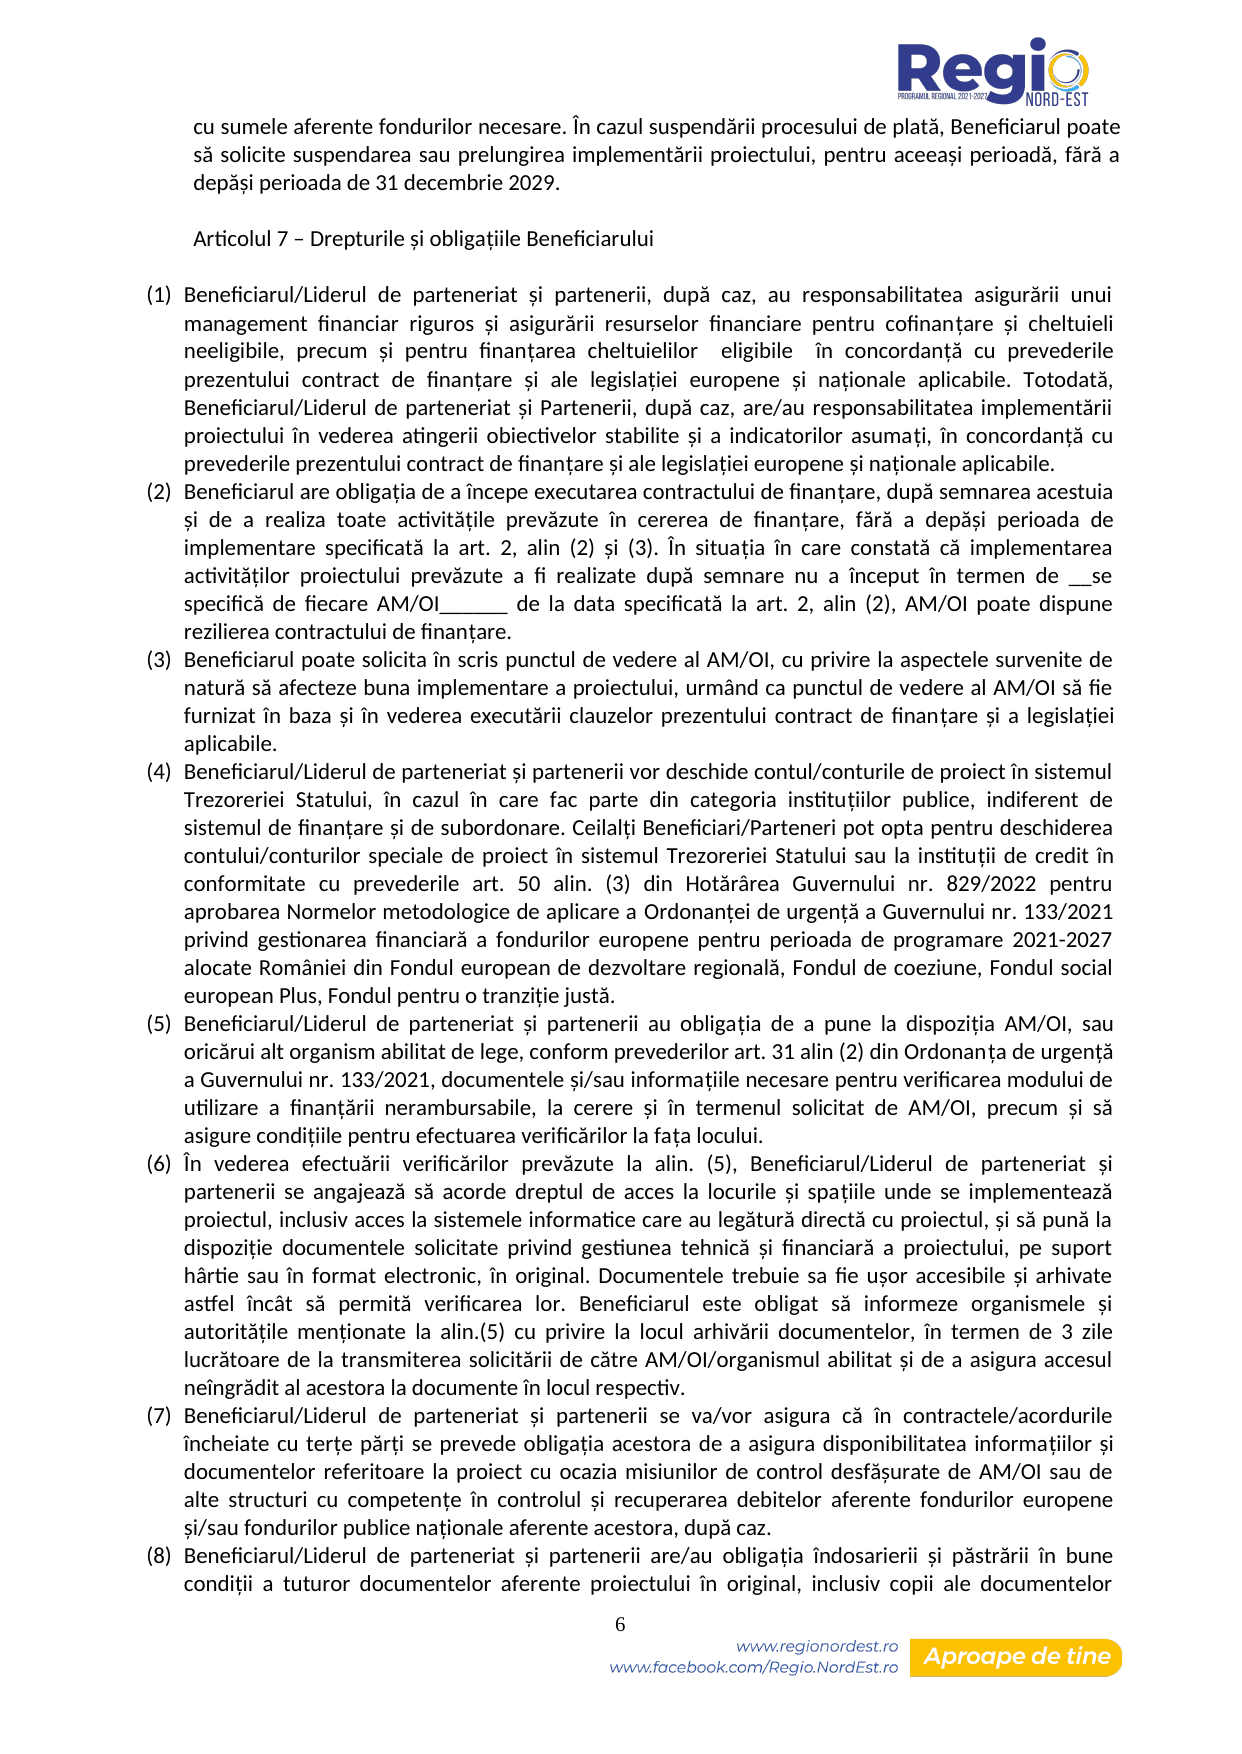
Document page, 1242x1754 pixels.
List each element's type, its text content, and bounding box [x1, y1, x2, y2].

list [146, 1542, 1114, 1598]
list Beneficiarul/Liderul de parteneriat și partenerii au obligația de a pune la dispoziția AM/OI, sau oricărui alt organism abilitat de lege, conform prevederilor art. 31 alin (2) din Ordonanța de urgență a Guvernului nr. 133/2021, documentele și/sau informațiile necesare pentru verificarea modului de utilizare a finanțării nerambursabile, la cerere și în termenul solicitat de AM/OI, precum și să asigure condițiile pentru efectuarea verificărilor la fața locului. [146, 1009, 1114, 1149]
picture [118, 1636, 1123, 1679]
list Beneficiarul are obligația de a începe executarea contractului de finanțare, după semnarea acestuia și de a realiza toate activitățile prevăzute în cererea de finanțare, fără a depăși perioada de implementare specificată la art. 2, alin (2) și (3). În situația în care constată că implementarea activităților proiectului prevăzute a fi realizate după semnare nu a început în termen de __se specifică de fiecare AM/OI______ de la data specificată la art. 2, alin (2), AM/OI poate dispune rezilierea contractului de finanțare. [146, 477, 1114, 645]
list Beneficiarul/Liderul de parteneriat și partenerii, după caz, au responsabilitatea asigurării unui management financiar riguros și asigurării resurselor financiare pentru cofinanțare și cheltuieli neeligibile, precum și pentru finanțarea cheltuielilor eligibile în concordanță cu prevederile prezentului contract de finanțare și ale legislației europene şi naționale aplicabile. Totodată, Beneficiarul/Liderul de parteneriat și Partenerii, după caz, are/au responsabilitatea implementării proiectului în vederea atingerii obiectivelor stabilite și a indicatorilor asumați, în concordanță cu prevederile prezentului contract de finanțare și ale legislației europene şi naționale aplicabile. [146, 281, 1114, 477]
list Beneficiarul/Liderul de parteneriat și partenerii se va/vor asigura că în contractele/acordurile încheiate cu terțe părți se prevede obligația acestora de a asigura disponibilitatea informațiilor și documentelor referitoare la proiect cu ocazia misiunilor de control desfășurate de AM/OI sau de alte structuri cu competențe în controlul și recuperarea debitelor aferente fondurilor europene și/sau fondurilor publice naționale aferente acestora, după caz. [146, 1401, 1114, 1542]
list Beneficiarul poate solicita în scris punctul de vedere al AM/OI, cu privire la aspectele survenite de natură să afecteze buna implementare a proiectului, urmând ca punctul de vedere al AM/OI să fie furnizat în baza și în vederea executării clauzelor prezentului contract de finanțare și a legislației aplicabile. [146, 645, 1114, 757]
text Articolul 7 – Drepturile și obligațiile Beneficiarului [118, 224, 1122, 253]
list Beneficiarul/Liderul de parteneriat și partenerii vor deschide contul/conturile de proiect în sistemul Trezoreriei Statului, în cazul în care fac parte din categoria instituțiilor publice, indiferent de sistemul de finanțare şi de subordonare. Ceilalți Beneficiari/Parteneri pot opta pentru deschiderea contului/conturilor speciale de proiect în sistemul Trezoreriei Statului sau la instituții de credit în conformitate cu prevederile art. 50 alin. (3) din Hotărârea Guvernului nr. 829/2022 pentru aprobarea Normelor metodologice de aplicare a Ordonanţei de urgenţă a Guvernului nr. 133/2021 privind gestionarea financiară a fondurilor europene pentru perioada de programare 2021-2027 alocate României din Fondul european de dezvoltare regională, Fondul de coeziune, Fondul social european Plus, Fondul pentru o tranziţie justă. [146, 757, 1114, 1009]
picture [894, 33, 1093, 110]
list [156, 112, 1122, 197]
list În vederea efectuării verificărilor prevăzute la alin. (5), Beneficiarul/Liderul de parteneriat și partenerii se angajează să acorde dreptul de acces la locurile și spațiile unde se implementează proiectul, inclusiv acces la sistemele informatice care au legătură directă cu proiectul, și să pună la dispoziție documentele solicitate privind gestiunea tehnică și financiară a proiectului, pe suport hârtie sau în format electronic, în original. Documentele trebuie sa fie ușor accesibile și arhivate astfel încât să permită verificarea lor. Beneficiarul este obligat să informeze organismele și autoritățile menționate la alin.(5) cu privire la locul arhivării documentelor, în termen de 3 zile lucrătoare de la transmiterea solicitării de către AM/OI/organismul abilitat și de a asigura accesul neîngrădit al acestora la documente în locul respectiv. [146, 1149, 1114, 1401]
